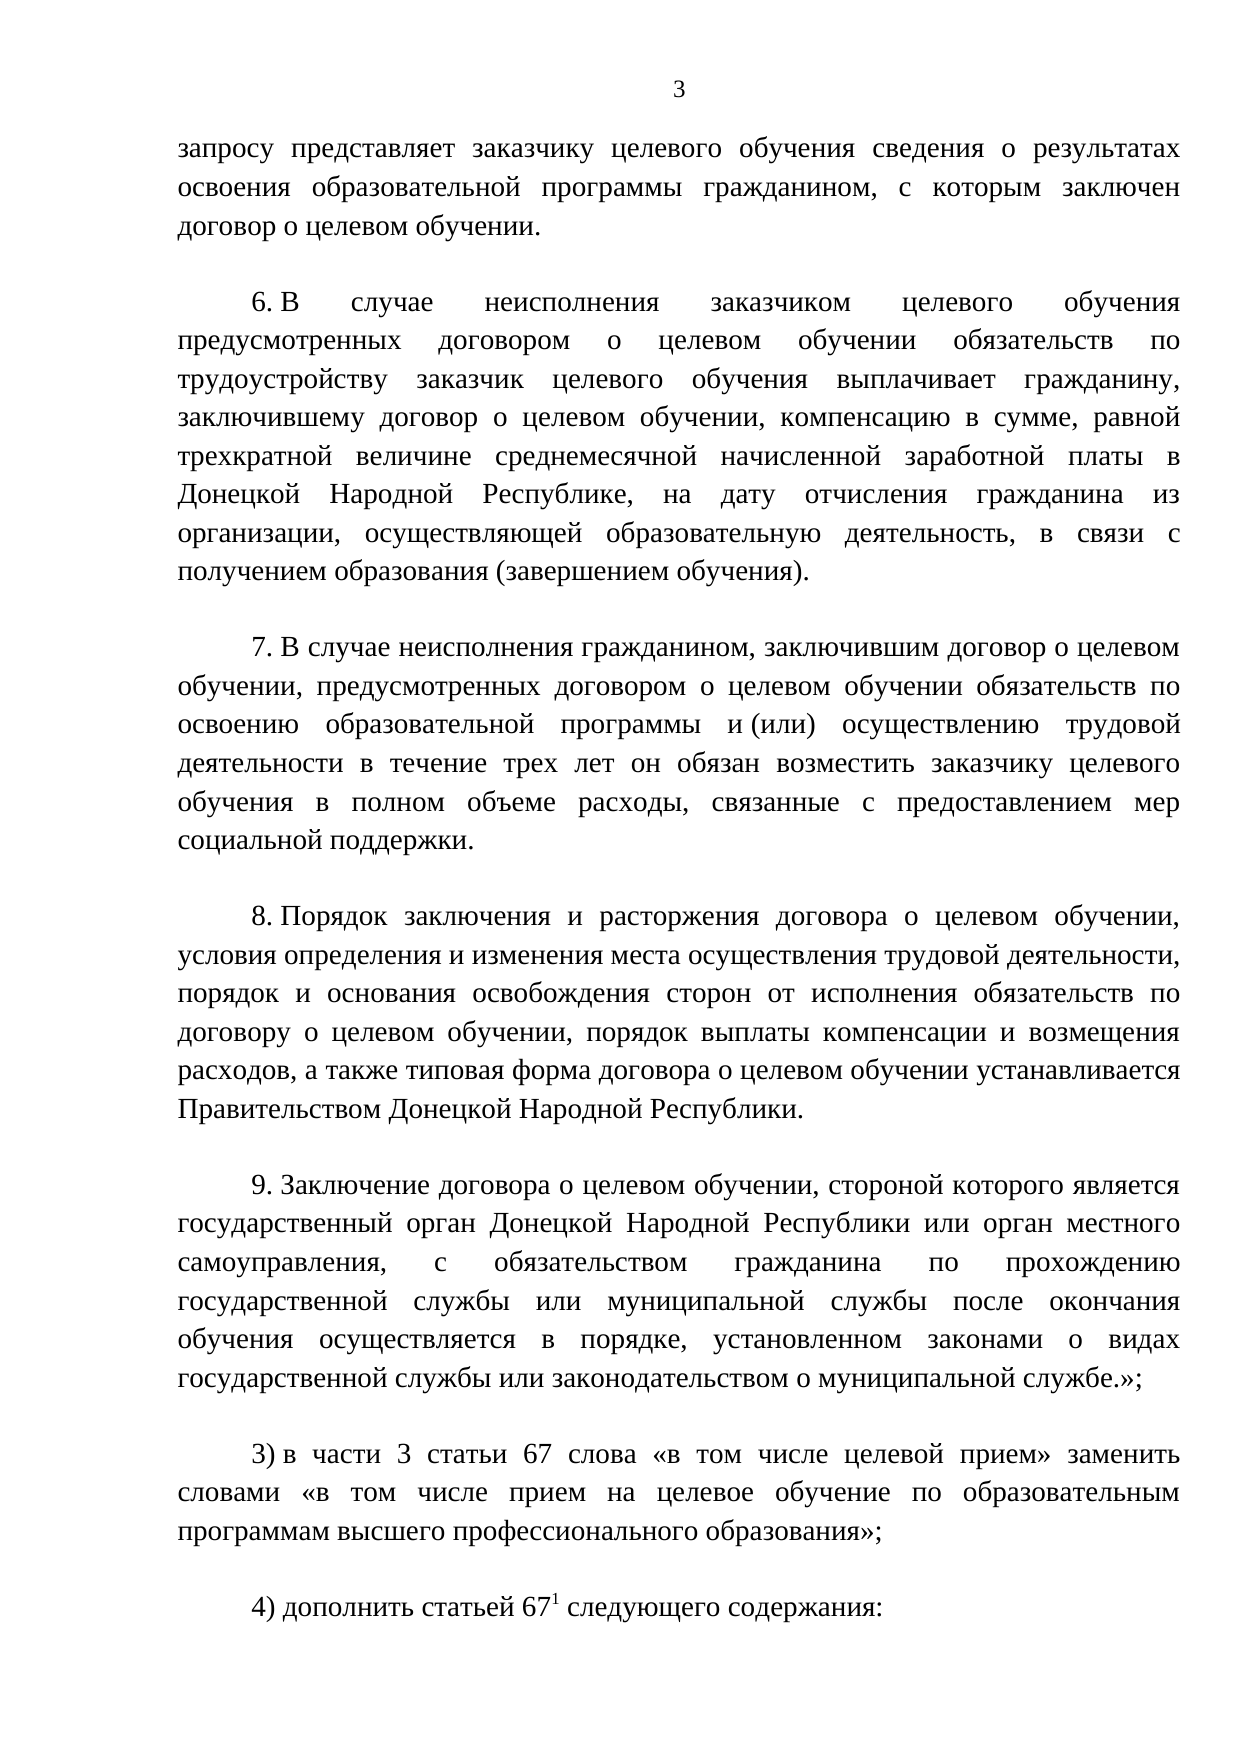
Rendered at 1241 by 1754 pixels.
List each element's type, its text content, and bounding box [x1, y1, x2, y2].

text 7. В случае неисполнения гражданином, заключившим договор о целевом обучении, предусмотренных договором о целевом обучении обязательств по освоению образовательной программы и (или) осуществлению трудовой деятельности в течение трех лет он обязан возместить заказчику целевого обучения в полном объеме расходы, связанные с предоставлением мер социальной поддержки. [177, 629, 1181, 856]
text 4) дополнить статьей 671 следующего содержания: [177, 1589, 1181, 1622]
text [177, 131, 1181, 241]
text 3) в части 3 статьи 67 слова «в том числе целевой прием» заменить словами «в том числе прием на целевое обучение по образовательным программам высшего профессионального образования»; [177, 1436, 1181, 1546]
text 8. Порядок заключения и расторжения договора о целевом обучении, условия определения и изменения места осуществления трудовой деятельности, порядок и основания освобождения сторон от исполнения обязательств по договору о целевом обучении, порядок выплаты компенсации и возмещения расходов, а также типовая форма договора о целевом обучении устанавливается Правительством Донецкой Народной Республики. [177, 898, 1181, 1124]
text 6. В случае неисполнения заказчиком целевого обучения предусмотренных договором о целевом обучении обязательств по трудоустройству заказчик целевого обучения выплачивает гражданину, заключившему договор о целевом обучении, компенсацию в сумме, равной трехкратной величине среднемесячной начисленной заработной платы в Донецкой Народной Республике, на дату отчисления гражданина из организации, осуществляющей образовательную деятельность, в связи с получением образования (завершением обучения). [177, 284, 1181, 587]
text 9. Заключение договора о целевом обучении, стороной которого является государственный орган Донецкой Народной Республики или орган местного самоуправления, с обязательством гражданина по прохождению государственной службы или муниципальной службы после окончания обучения осуществляется в порядке, установленном законами о видах государственной службы или законодательством о муниципальной службе.»; [177, 1167, 1181, 1393]
